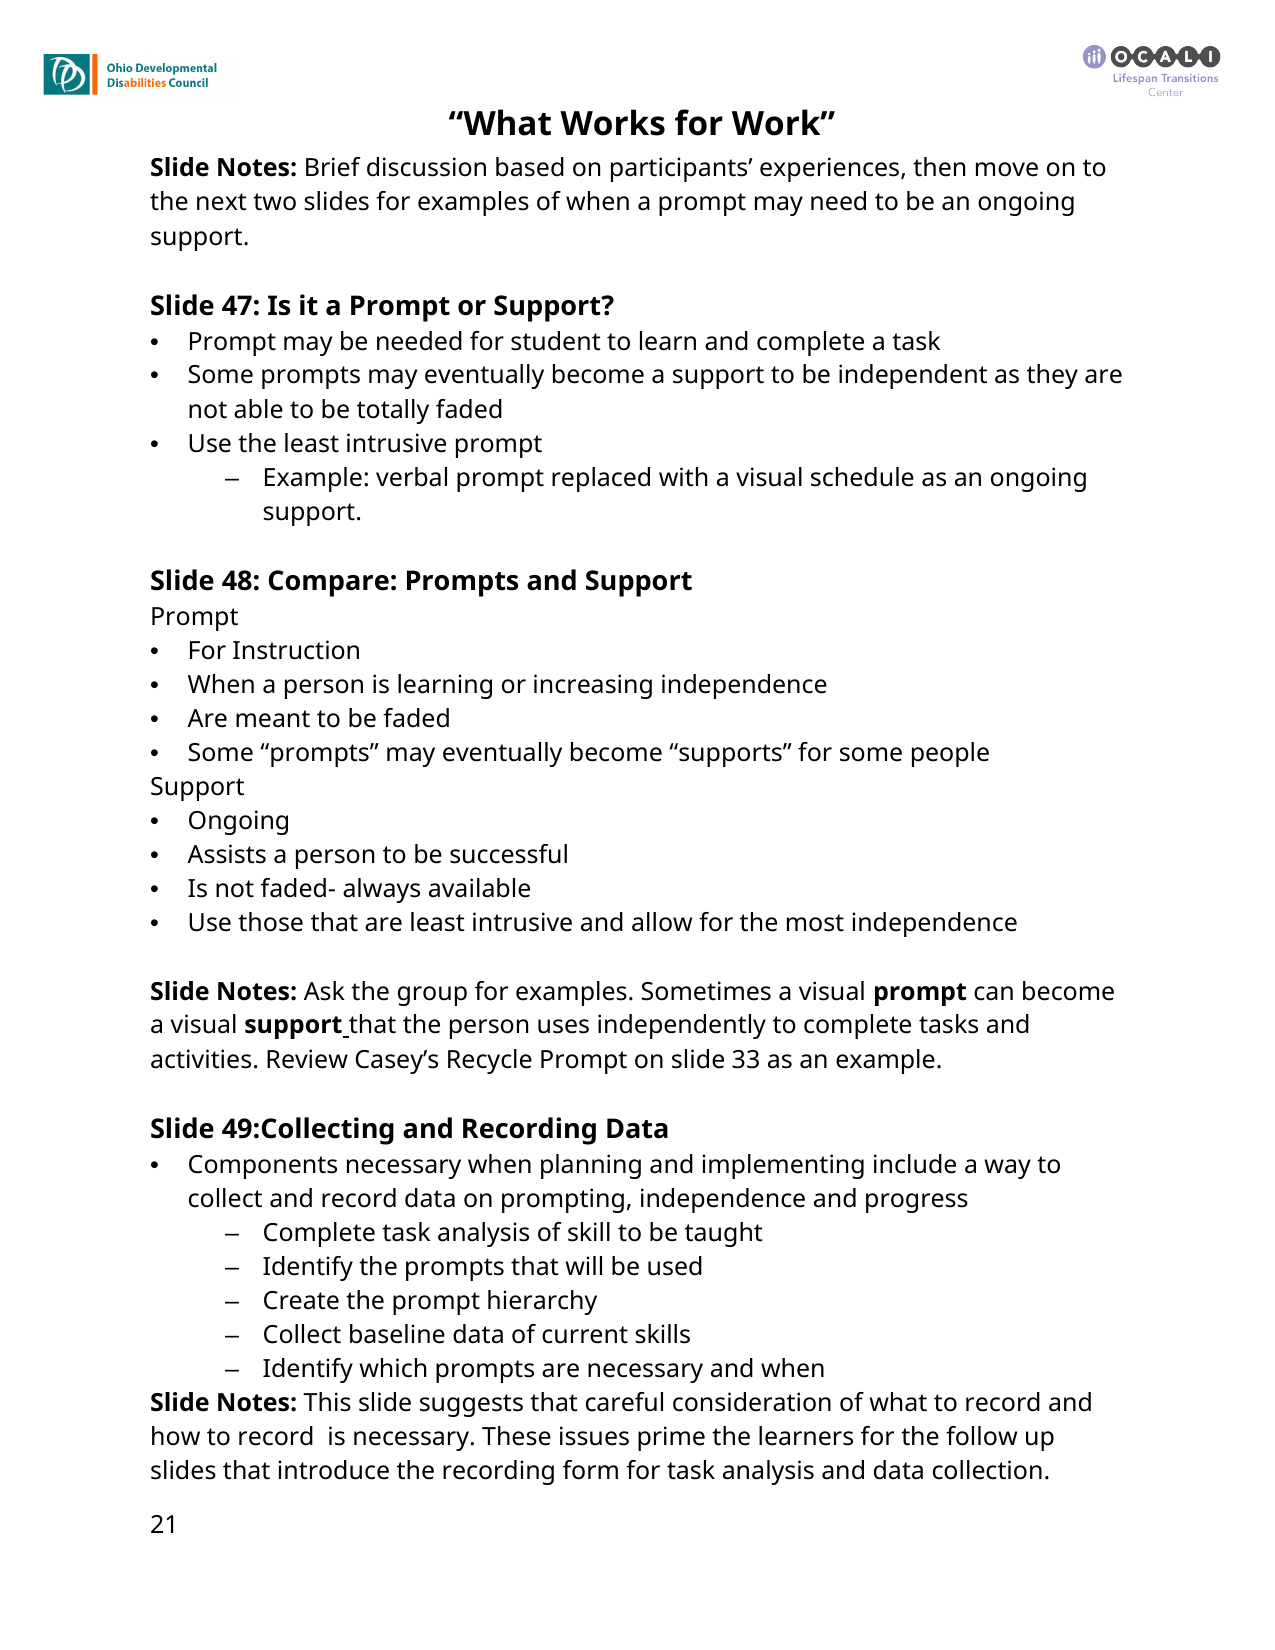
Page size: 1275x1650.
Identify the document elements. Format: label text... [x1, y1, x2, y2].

list Use those that are least intrusive and allow for the most independence [150, 905, 1125, 939]
picture [1080, 43, 1224, 99]
list Ongoing [150, 803, 1125, 837]
text Slide 47: Is it a Prompt or Support? [150, 286, 1125, 323]
text Prompt [150, 598, 1125, 632]
list Prompt may be needed for student to learn and complete a task [150, 323, 1125, 357]
list Is not faded- always available [150, 871, 1125, 905]
text Slide 48: Compare: Prompts and Support [150, 562, 1125, 598]
list Some “prompts” may eventually become “supports” for some people [150, 735, 1125, 769]
list Use the least intrusive prompt [150, 425, 1125, 459]
text Slide Notes: Brief discussion based on participants’ experiences, then move on to the next two slides for examples of when a prompt may need to be an ongoing support. [150, 150, 1125, 252]
list Collect baseline data of current skills [225, 1317, 1125, 1351]
list Example: verbal prompt replaced with a visual schedule as an ongoing support. [225, 459, 1125, 527]
text Slide Notes: This slide suggests that careful consideration of what to record and how to record is necessary. These issues prime the learners for the follow up slides that introduce the recording form for task analysis and data collection. [150, 1385, 1125, 1487]
list Some prompts may eventually become a support to be independent as they are not able to be totally faded [150, 357, 1125, 425]
text Slide 49:Collecting and Recording Data [150, 1109, 1125, 1146]
list Assists a person to be successful [150, 837, 1125, 871]
list Create the prompt hierarchy [225, 1282, 1125, 1317]
list Complete task analysis of skill to be taught [225, 1214, 1125, 1248]
list Identify which prompts are necessary and when [225, 1351, 1125, 1385]
picture [38, 54, 238, 99]
list When a person is learning or increasing independence [150, 667, 1125, 701]
text Support [150, 769, 1125, 803]
list For Instruction [150, 632, 1125, 667]
text Slide Notes: Ask the group for examples. Sometimes a visual prompt can become a visual support that the person uses independently to complete tasks and activities. Review Casey’s Recycle Prompt on slide 33 as an example. [150, 973, 1125, 1075]
list Identify the prompts that will be used [225, 1248, 1125, 1282]
list Are meant to be faded [150, 701, 1125, 735]
list Components necessary when planning and implementing include a way to collect and record data on prompting, independence and progress [150, 1146, 1125, 1214]
